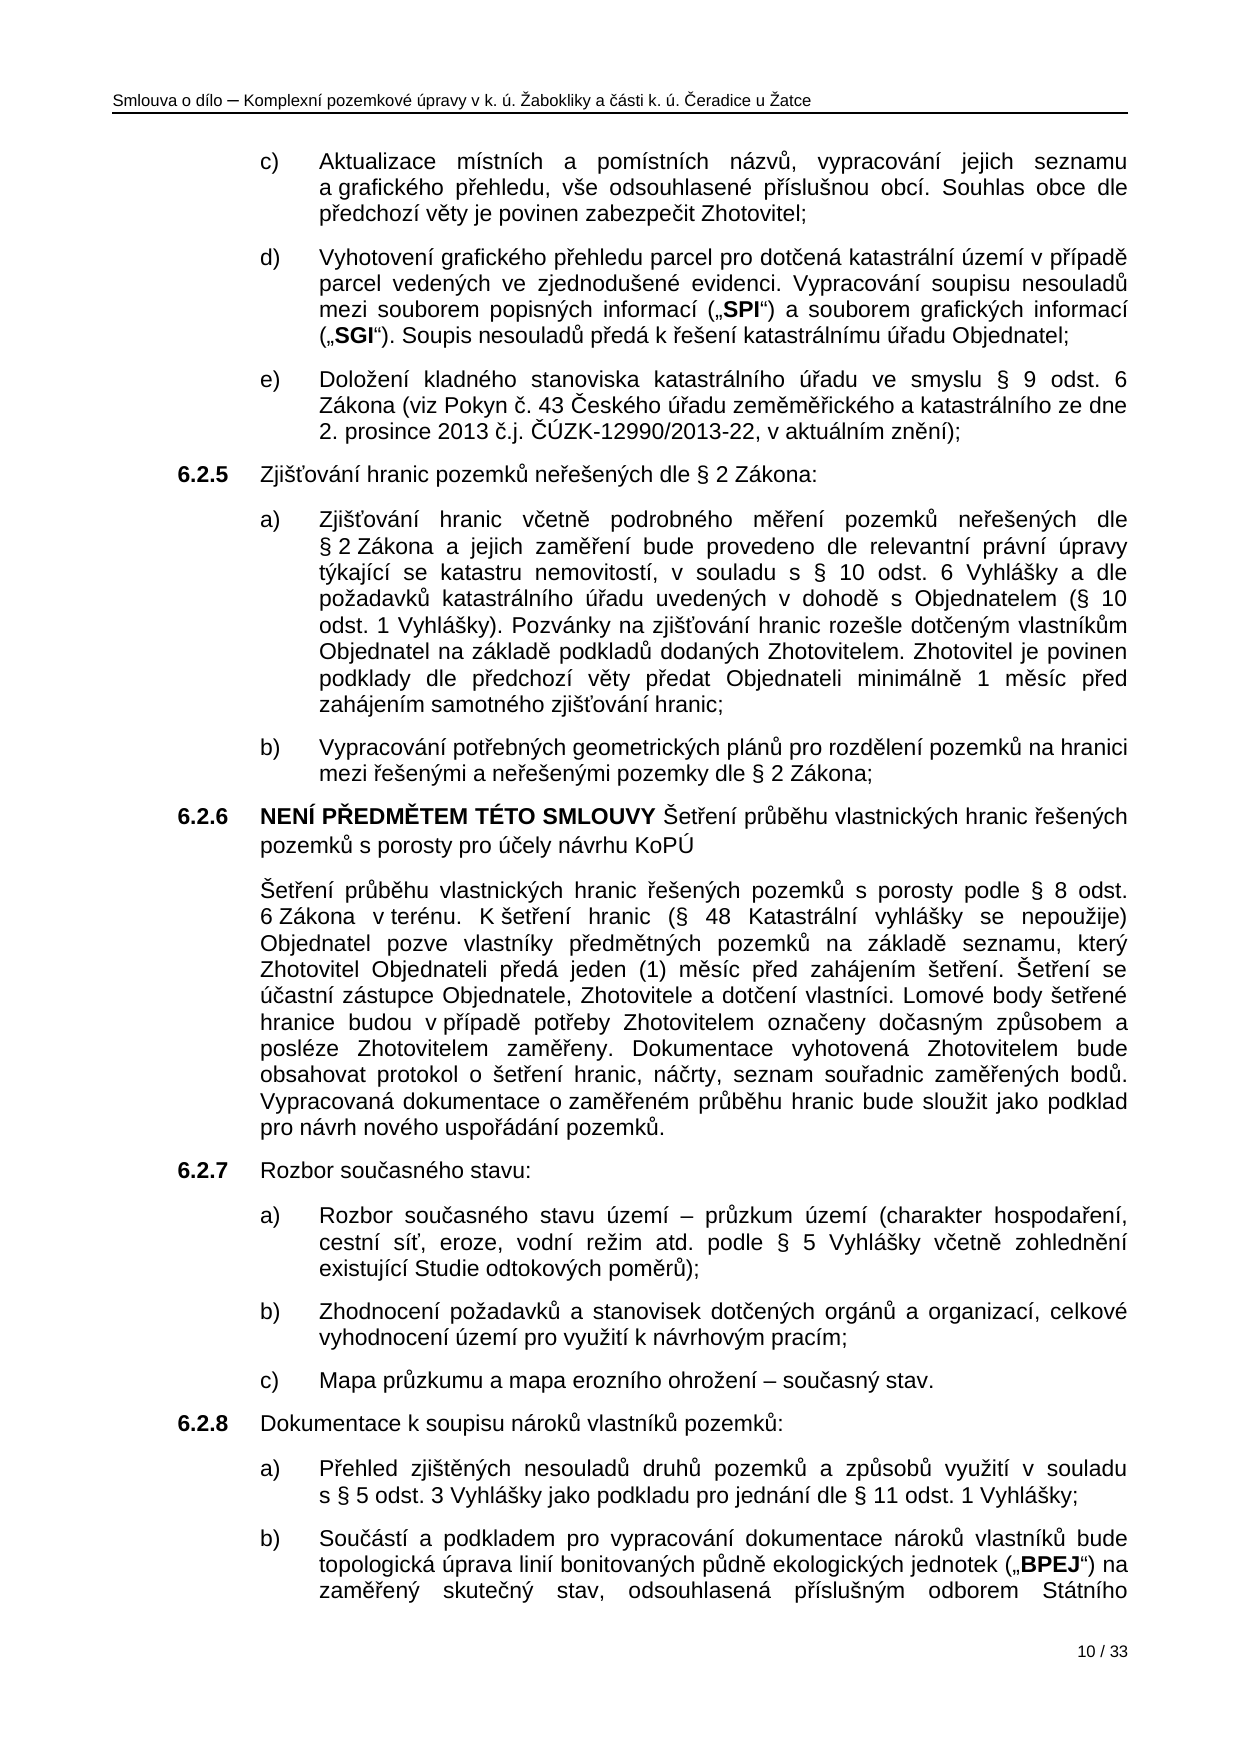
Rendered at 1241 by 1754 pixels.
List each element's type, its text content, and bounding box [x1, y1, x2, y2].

list Přehled zjištěných nesouladů druhů pozemků a způsobů využití v souladu s § 5 odst. 3 Vyhlášky jako podkladu pro jednání dle § 11 odst. 1 Vyhlášky; [260, 1455, 1128, 1508]
list Rozbor současného stavu území – průzkum území (charakter hospodaření, cestní síť, eroze, vodní režim atd. podle § 5 Vyhlášky včetně zohlednění existující Studie odtokových poměrů); [260, 1202, 1128, 1281]
text Rozbor současného stavu: [177, 1157, 1128, 1183]
text Zjišťování hranic pozemků neřešených dle § 2 Zákona: [177, 461, 1128, 488]
list Doložení kladného stanoviska katastrálního úřadu ve smyslu § 9 odst. 6 Zákona (viz Pokyn č. 43 Českého úřadu zeměměřického a katastrálního ze dne 2. prosince 2013 č.j. ČÚZK-12990/2013-22, v aktuálním znění); [260, 366, 1128, 444]
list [260, 1525, 1128, 1604]
list Aktualizace místních a pomístních názvů, vypracování jejich seznamu a grafického přehledu, vše odsouhlasené příslušnou obcí. Souhlas obce dle předchozí věty je povinen zabezpečit Zhotovitel; [260, 148, 1128, 227]
text Dokumentace k soupisu nároků vlastníků pozemků: [177, 1410, 1128, 1437]
list Zjišťování hranic včetně podrobného měření pozemků neřešených dle § 2 Zákona a jejich zaměření bude provedeno dle relevantní právní úpravy týkající se katastru nemovitostí, v souladu s § 10 odst. 6 Vyhlášky a dle požadavků katastrálního úřadu uvedených v dohodě s Objednatelem (§ 10 odst. 1 Vyhlášky). Pozvánky na zjišťování hranic rozešle dotčeným vlastníkům Objednatel na základě podkladů dodaných Zhotovitelem. Zhotovitel je povinen podklady dle předchozí věty předat Objednateli minimálně 1 měsíc před zahájením samotného zjišťování hranic; [260, 506, 1128, 717]
list Vyhotovení grafického přehledu parcel pro dotčená katastrální území v případě parcel vedených ve zjednodušené evidenci. Vypracování soupisu nesouladů mezi souborem popisných informací („SPI“) a souborem grafických informací („SGI“). Soupis nesouladů předá k řešení katastrálnímu úřadu Objednatel; [260, 243, 1128, 349]
text NENÍ PŘEDMĚTEM TÉTO SMLOUVY Šetření průběhu vlastnických hranic řešených pozemků s porosty pro účely návrhu KoPÚ [177, 803, 1128, 858]
list Mapa průzkumu a mapa erozního ohrožení – současný stav. [260, 1367, 1128, 1393]
list Zhodnocení požadavků a stanovisek dotčených orgánů a organizací, celkové vyhodnocení území pro využití k návrhovým pracím; [260, 1298, 1128, 1351]
list Vypracování potřebných geometrických plánů pro rozdělení pozemků na hranici mezi řešenými a neřešenými pozemky dle § 2 Zákona; [260, 734, 1128, 787]
list Šetření průběhu vlastnických hranic řešených pozemků s porosty podle § 8 odst. 6 Zákona v terénu. K šetření hranic (§ 48 Katastrální vyhlášky se nepoužije) Objednatel pozve vlastníky předmětných pozemků na základě seznamu, který Zhotovitel Objednateli předá jeden (1) měsíc před zahájením šetření. Šetření se účastní zástupce Objednatele, Zhotovitele a dotčení vlastníci. Lomové body šetřené hranice budou v případě potřeby Zhotovitelem označeny dočasným způsobem a posléze Zhotovitelem zaměřeny. Dokumentace vyhotovená Zhotovitelem bude obsahovat protokol o šetření hranic, náčrty, seznam souřadnic zaměřených bodů. Vypracovaná dokumentace o zaměřeném průběhu hranic bude sloužit jako podklad pro návrh nového uspořádání pozemků. [260, 877, 1128, 1140]
